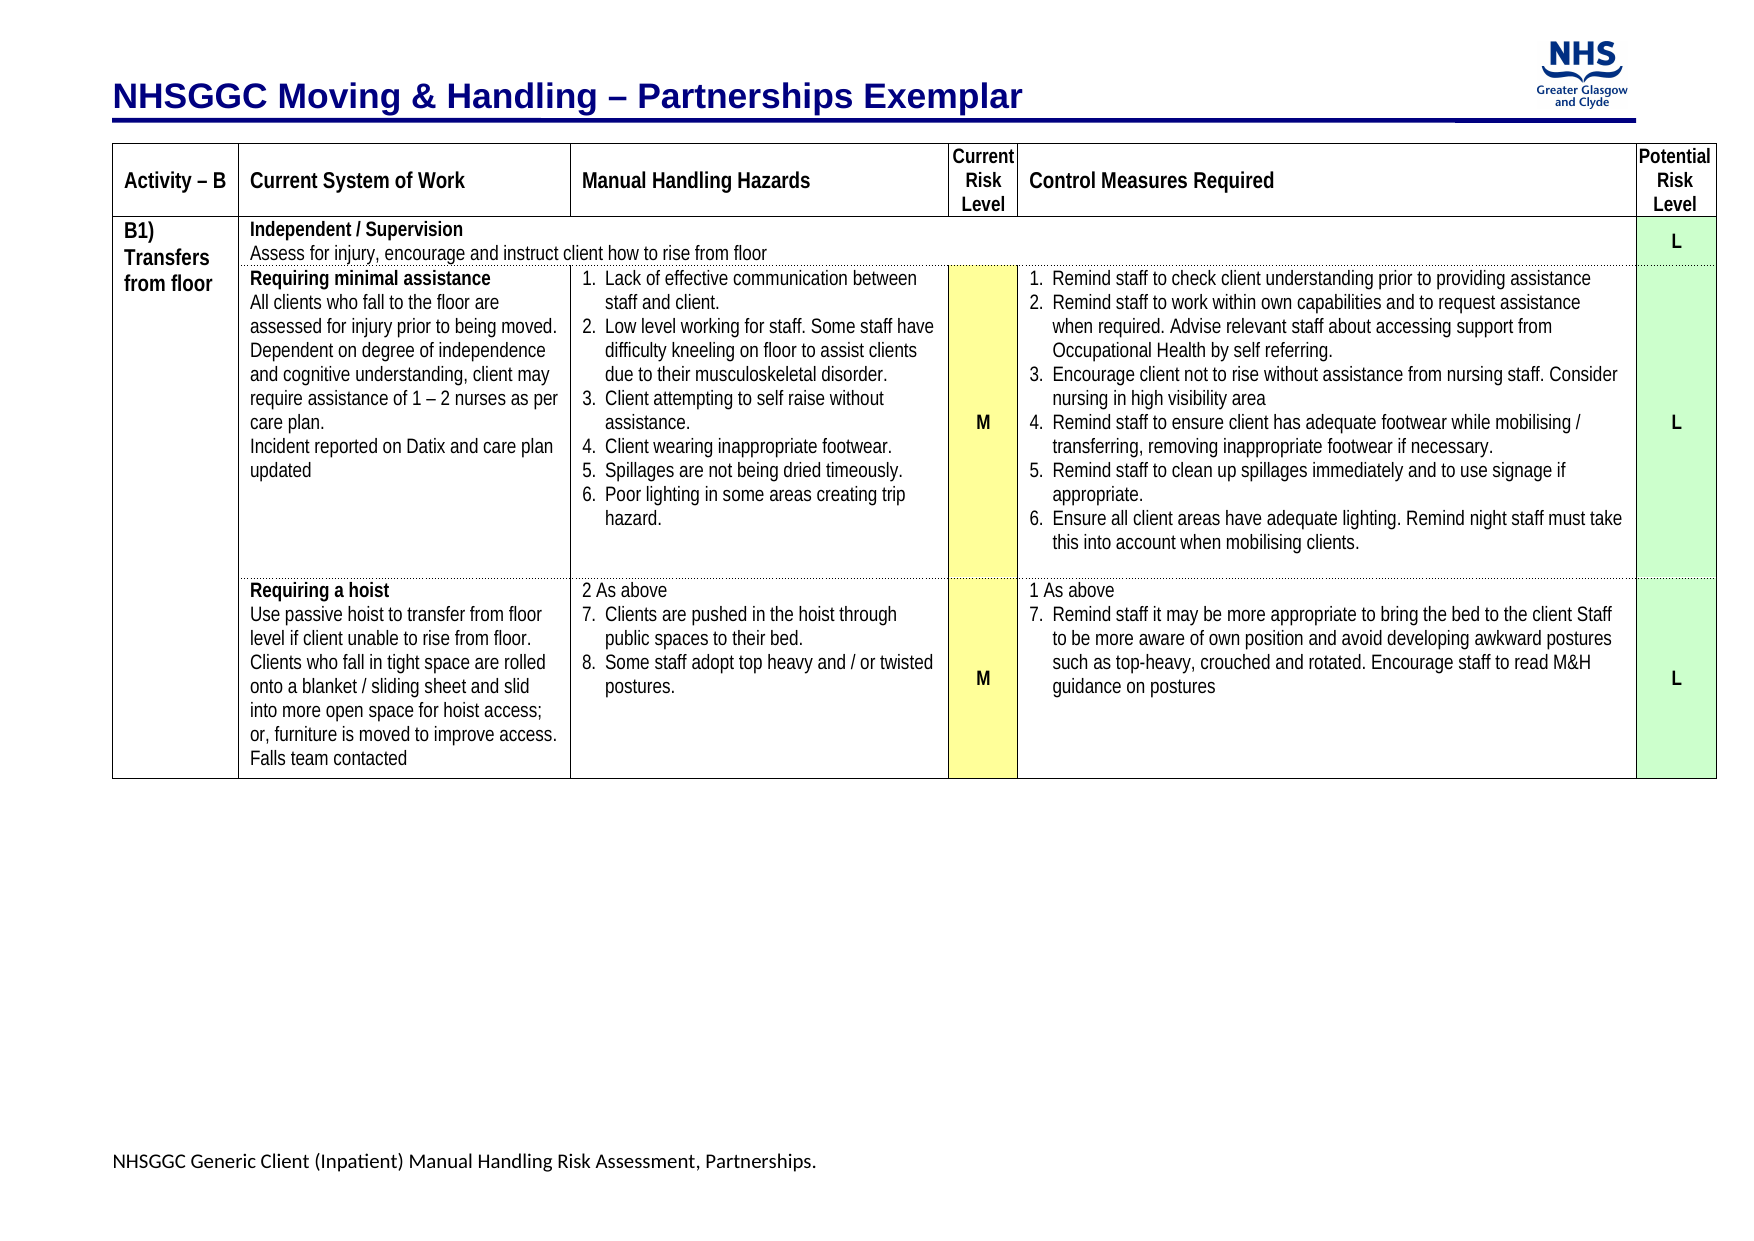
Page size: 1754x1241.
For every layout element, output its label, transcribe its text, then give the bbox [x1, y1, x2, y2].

picture [1537, 41, 1628, 109]
table_cell L [1637, 265, 1716, 577]
table_header Potential Risk Level [1637, 144, 1716, 216]
table_cell M [949, 578, 1017, 778]
table_cell M [949, 265, 1017, 577]
table_cell Requiring a hoist Use passive hoist to transfer from floor level if client unable to rise from floor. Clients who fall in tight space are rolled onto a blanket / sliding sheet and slid into more open space for hoist access; or, furniture is moved to improve access. Falls team contacted [239, 578, 570, 778]
table_cell 2 As above Clients are pushed in the hoist through public spaces to their bed. Some staff adopt top heavy and / or twisted postures. [571, 578, 948, 778]
table_cell 1 As above Remind staff it may be more appropriate to bring the bed to the client Staff to be more aware of own position and avoid developing awkward postures such as top-heavy, crouched and rotated. Encourage staff to read M&H guidance on postures [1018, 578, 1636, 778]
table_cell Remind staff to check client understanding prior to providing assistance Remind staff to work within own capabilities and to request assistance when required. Advise relevant staff about accessing support from Occupational Health by self referring. Encourage client not to rise without assistance from nursing staff. Consider nursing in high visibility area Remind staff to ensure client has adequate footwear while mobilising / transferring, removing inappropriate footwear if necessary. Remind staff to clean up spillages immediately and to use signage if appropriate. Ensure all client areas have adequate lighting. Remind night stafust take this into account when mobilising clients. [1018, 265, 1636, 577]
table_header Manual Handling Hazards [571, 144, 948, 216]
table_cell B1) Transfers from floor [113, 217, 238, 778]
table_header Current Risk Level [949, 144, 1017, 216]
table_header Control Measures Required [1018, 144, 1636, 216]
table_cell L [1637, 578, 1716, 778]
table_header Activity – B [113, 144, 238, 216]
table_cell Independent / Supervision Assess for injury, encourage and instruct client how to rise from floor [239, 217, 1636, 265]
table_cell L [1637, 217, 1716, 265]
table_cell Requiring minimal assistance All clients who fall to the floor are assessed for injury prior to being moved. Dependent on degree of independence and cognitive understanding, client may require assistance of 1 – 2 nurses as per care plan. Incident reported on Datix and care plan updated [239, 265, 570, 577]
table_cell Lack of effective communication between staff and client. Low level working for staff. Some staff have difficulty kneeling on floor to assist clients due to their musculoskeletal disorder. Client attempting to self raise without assistance. Client wearing inappropriate footwear. Spillages are not being dried timeously. Poor lighting in some areas creating trip hazard. [571, 265, 948, 577]
table_header Current System of Work [239, 144, 570, 216]
